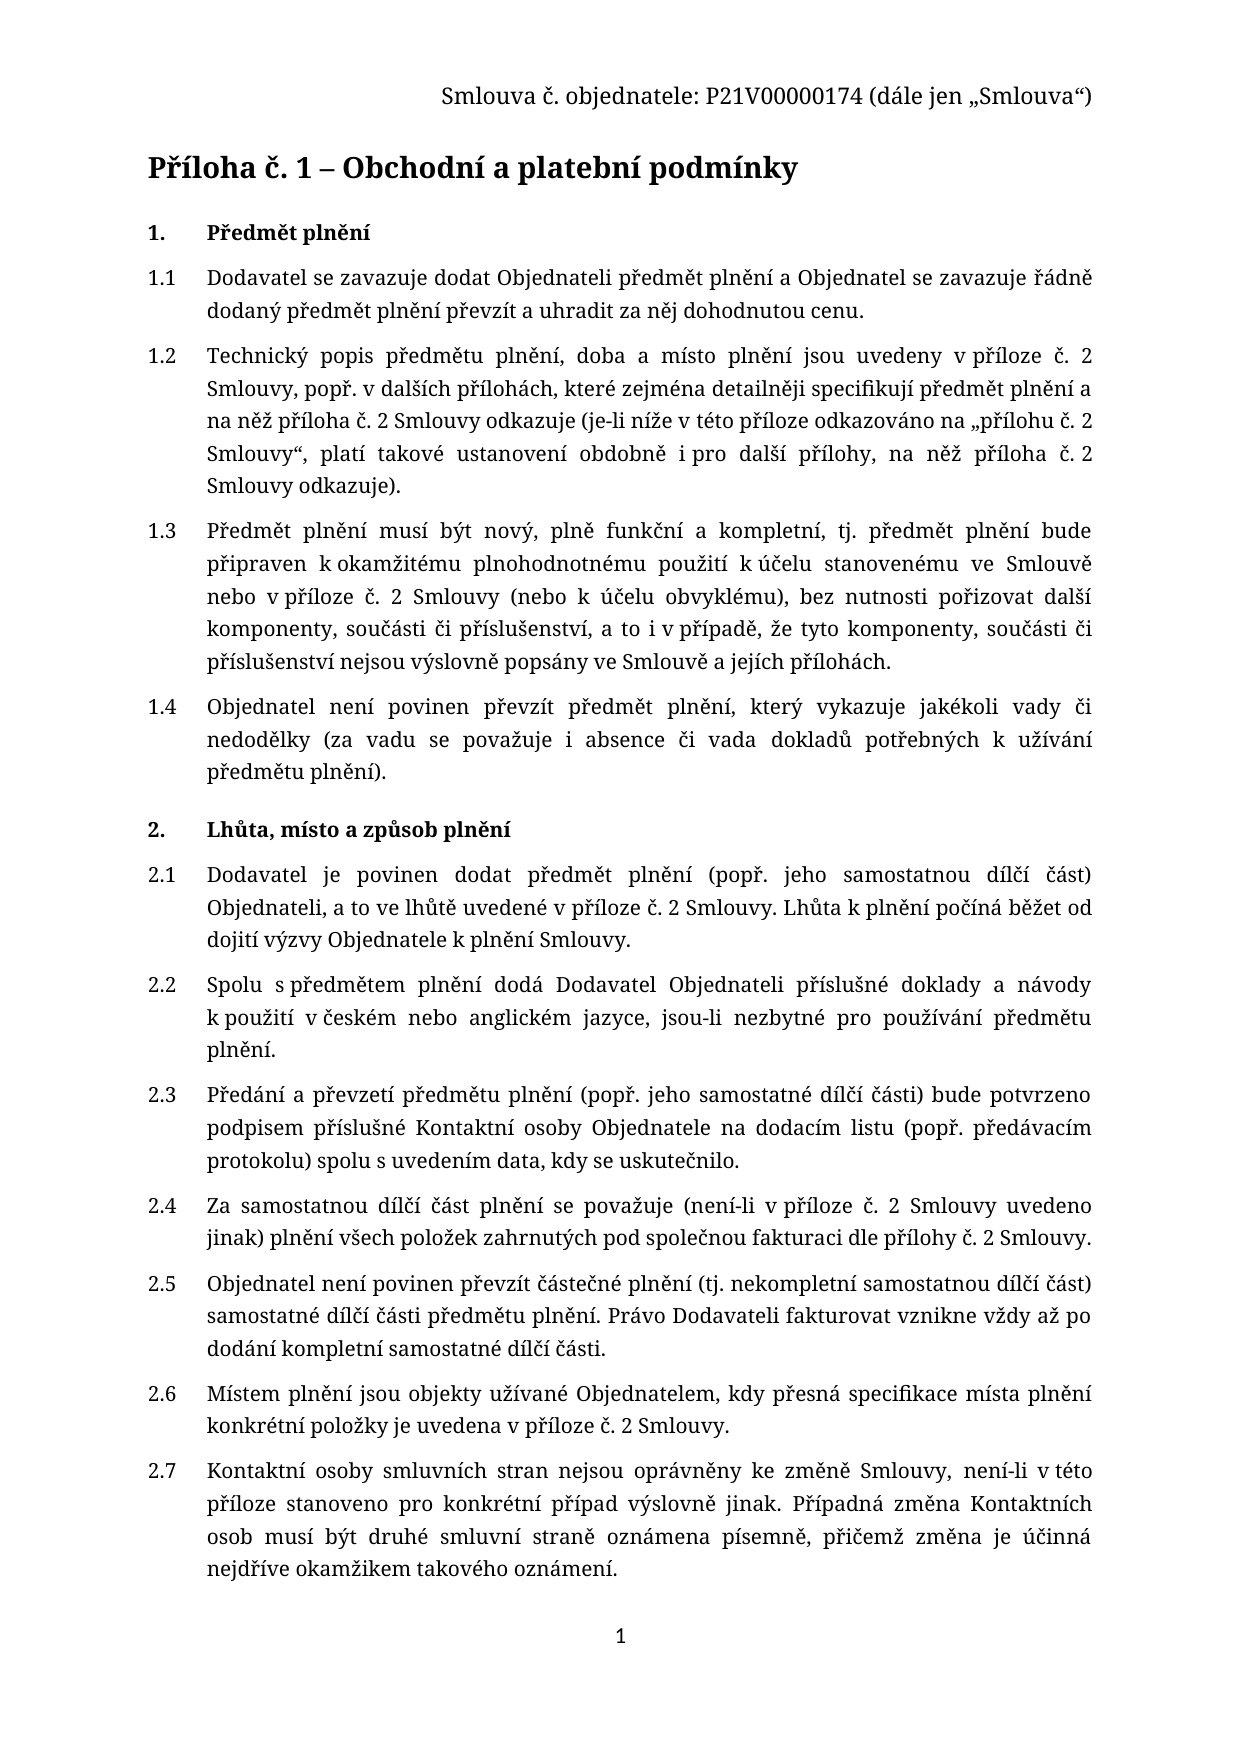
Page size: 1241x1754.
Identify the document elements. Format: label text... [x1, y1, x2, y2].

list Za samostatnou dílčí část plnění se považuje (není-li v příloze č. 2 Smlouvy uvedeno jinak) plnění všech položek zahrnutých pod společnou fakturaci dle přílohy č. 2 Smlouvy. [148, 1191, 1093, 1252]
list Předmět plnění [148, 218, 1093, 247]
list Místem plnění jsou objekty užívané Objednatelem, kdy přesná specifikace místa plnění konkrétní položky je uvedena v příloze č. 2 Smlouvy. [148, 1379, 1093, 1440]
list Dodavatel se zavazuje dodat Objednateli předmět plnění a Objednatel se zavazuje řádně dodaný předmět plnění převzít a uhradit za něj dohodnutou cenu. [148, 263, 1093, 324]
list Objednatel není povinen převzít částečné plnění (tj. nekompletní samostatnou dílčí část) samostatné dílčí části předmětu plnění. Právo Dodavateli fakturovat vznikne vždy až po dodání kompletní samostatné dílčí části. [148, 1269, 1093, 1362]
list Předání a převzetí předmětu plnění (popř. jeho samostatné dílčí části) bude potvrzeno podpisem příslušné Kontaktní osoby Objednatele na dodacím listu (popř. předávacím protokolu) spolu s uvedením data, kdy se uskutečnilo. [148, 1081, 1093, 1174]
text Příloha č. 1 – Obchodní a platební podmínky [148, 148, 1093, 187]
list Předmět plnění musí být nový, plně funkční a kompletní, tj. předmět plnění bude připraven k okamžitému plnohodnotnému použití k účelu stanovenému ve Smlouvě nebo v příloze č. 2 Smlouvy (nebo k účelu obvyklému), bez nutnosti pořizovat další komponenty, součásti či příslušenství, a to i v případě, že tyto komponenty, součásti či příslušenství nejsou výslovně popsány ve Smlouvě a jejích přílohách. [148, 517, 1093, 675]
list Kontaktní osoby smluvních stran nejsou oprávněny ke změně Smlouvy, není-li v této příloze stanoveno pro konkrétní případ výslovně jinak. Případná změna Kontaktních osob musí být druhé smluvní straně oznámena písemně, přičemž změna je účinná nejdříve okamžikem takového oznámení. [148, 1457, 1093, 1583]
list Dodavatel je povinen dodat předmět plnění (popř. jeho samostatnou dílčí část) Objednateli, a to ve lhůtě uvedené v příloze č. 2 Smlouvy. Lhůta k plnění počíná běžet od dojití výzvy Objednatele k plnění Smlouvy. [148, 860, 1093, 954]
list Objednatel není povinen převzít předmět plnění, který vykazuje jakékoli vady či nedodělky (za vadu se považuje i absence či vada dokladů potřebných k užívání předmětu plnění). [148, 692, 1093, 786]
list Spolu s předmětem plnění dodá Dodavatel Objednateli příslušné doklady a návody k použití v českém nebo anglickém jazyce, jsou-li nezbytné pro používání předmětu plnění. [148, 970, 1093, 1064]
list Technický popis předmětu plnění, doba a místo plnění jsou uvedeny v příloze č. 2 Smlouvy, popř. v dalších přílohách, které zejména detailněji specifikují předmět plnění a na něž příloha č. 2 Smlouvy odkazuje (je-li níže v této příloze odkazováno na „přílohu č. 2 Smlouvy“, platí takové ustanovení obdobně i pro další přílohy, na něž příloha č. 2 Smlouvy odkazuje). [148, 341, 1093, 500]
list Lhůta, místo a způsob plnění [148, 815, 1093, 843]
